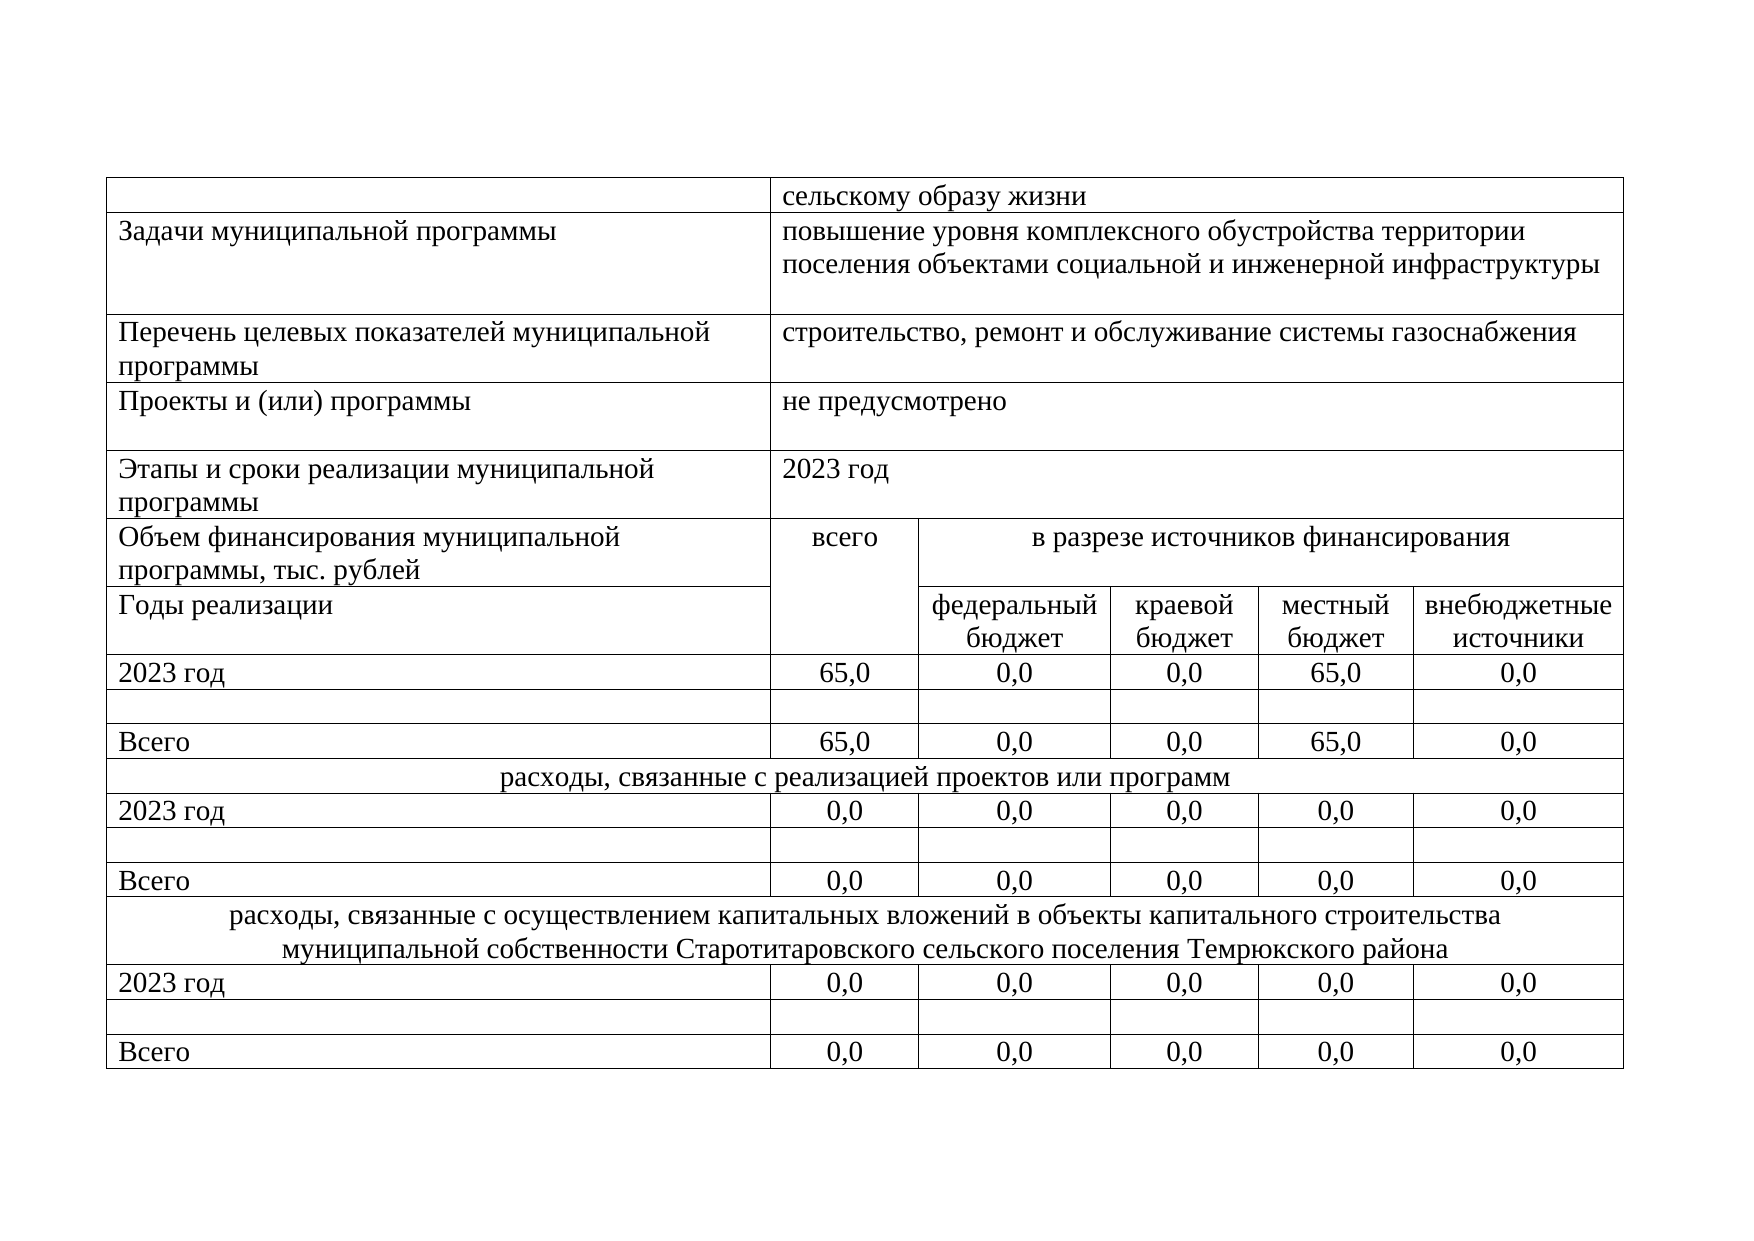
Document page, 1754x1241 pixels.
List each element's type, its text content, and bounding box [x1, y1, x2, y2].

table_cell 0,0 [1111, 794, 1258, 827]
table_cell расходы, связанные с осуществлением капитальных вложений в объекты капитального строительства муниципальной собственности Старотитаровского сельского поселения Темрюкского района [107, 897, 1623, 964]
table_cell 0,0 [919, 794, 1110, 827]
table_cell 0,0 [1414, 794, 1623, 827]
table_cell [919, 690, 1110, 723]
table_cell 65,0 [771, 724, 918, 758]
table_cell 0,0 [919, 1035, 1110, 1068]
table_cell 0,0 [1259, 1035, 1413, 1068]
table_cell [1414, 828, 1623, 862]
table_cell в разрезе источников финансирования [919, 519, 1623, 586]
table_cell 0,0 [1259, 794, 1413, 827]
table_cell 0,0 [1414, 863, 1623, 896]
table_cell 0,0 [1111, 1035, 1258, 1068]
table_cell 0,0 [919, 655, 1110, 689]
table_cell 0,0 [1414, 655, 1623, 689]
table_cell [919, 1000, 1110, 1033]
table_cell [107, 178, 770, 212]
table_cell не предусмотрено [771, 383, 1623, 450]
table_cell федеральный бюджет [919, 587, 1110, 654]
table_cell всего [771, 519, 918, 654]
table_cell [1259, 1000, 1413, 1033]
table_cell 0,0 [1111, 965, 1258, 999]
table_cell Всего [107, 863, 770, 896]
table_cell [771, 690, 918, 723]
table_cell [1259, 828, 1413, 862]
table_cell внебюджетные источники [1414, 587, 1623, 654]
table_cell 0,0 [771, 1035, 918, 1068]
table_cell [1111, 828, 1258, 862]
table_cell 0,0 [919, 724, 1110, 758]
table_cell местный бюджет [1259, 587, 1413, 654]
table_cell 0,0 [771, 965, 918, 999]
table_cell [107, 690, 770, 723]
table_cell 0,0 [1111, 724, 1258, 758]
table_cell 2023 год [771, 451, 1623, 518]
table_cell 65,0 [771, 655, 918, 689]
table_cell [1414, 1000, 1623, 1033]
table_cell Годы реализации [107, 587, 770, 654]
table_cell Этапы и сроки реализации муниципальной программы [107, 451, 770, 518]
table_cell 0,0 [1414, 1035, 1623, 1068]
table_cell Проекты и (или) программы [107, 383, 770, 450]
table_cell строительство, ремонт и обслуживание системы газоснабжения [771, 315, 1623, 382]
table_cell 65,0 [1259, 724, 1413, 758]
table_cell краевой бюджет [1111, 587, 1258, 654]
table_cell 2023 год [107, 965, 770, 999]
table_cell [771, 828, 918, 862]
table_cell [1414, 690, 1623, 723]
table_cell [1111, 690, 1258, 723]
table_cell 0,0 [1259, 863, 1413, 896]
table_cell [771, 178, 1623, 212]
table_cell Задачи муниципальной программы [107, 213, 770, 313]
table_cell 0,0 [1414, 965, 1623, 999]
table_cell 0,0 [1414, 724, 1623, 758]
table_cell Объем финансирования муниципальной программы, тыс. рублей [107, 519, 770, 586]
table_cell 65,0 [1259, 655, 1413, 689]
table_cell 2023 год [107, 794, 770, 827]
table_cell 0,0 [1111, 655, 1258, 689]
table_cell повышение уровня комплексного обустройства территории поселения объектами социальной и инженерной инфраструктуры [771, 213, 1623, 313]
table_cell Всего [107, 1035, 770, 1068]
table_cell [107, 1000, 770, 1033]
table_cell 0,0 [919, 863, 1110, 896]
table_cell [919, 828, 1110, 862]
table_cell [1259, 690, 1413, 723]
table_cell [1111, 1000, 1258, 1033]
table_cell расходы, связанные с реализацией проектов или программ [107, 759, 1623, 792]
table_cell 0,0 [771, 794, 918, 827]
table_cell 0,0 [919, 965, 1110, 999]
table_cell [107, 828, 770, 862]
table_cell 2023 год [107, 655, 770, 689]
table_cell 0,0 [1259, 965, 1413, 999]
table_cell Перечень целевых показателей муниципальной программы [107, 315, 770, 382]
table_cell 0,0 [771, 863, 918, 896]
table_cell [771, 1000, 918, 1033]
table_cell Всего [107, 724, 770, 758]
table_cell 0,0 [1111, 863, 1258, 896]
